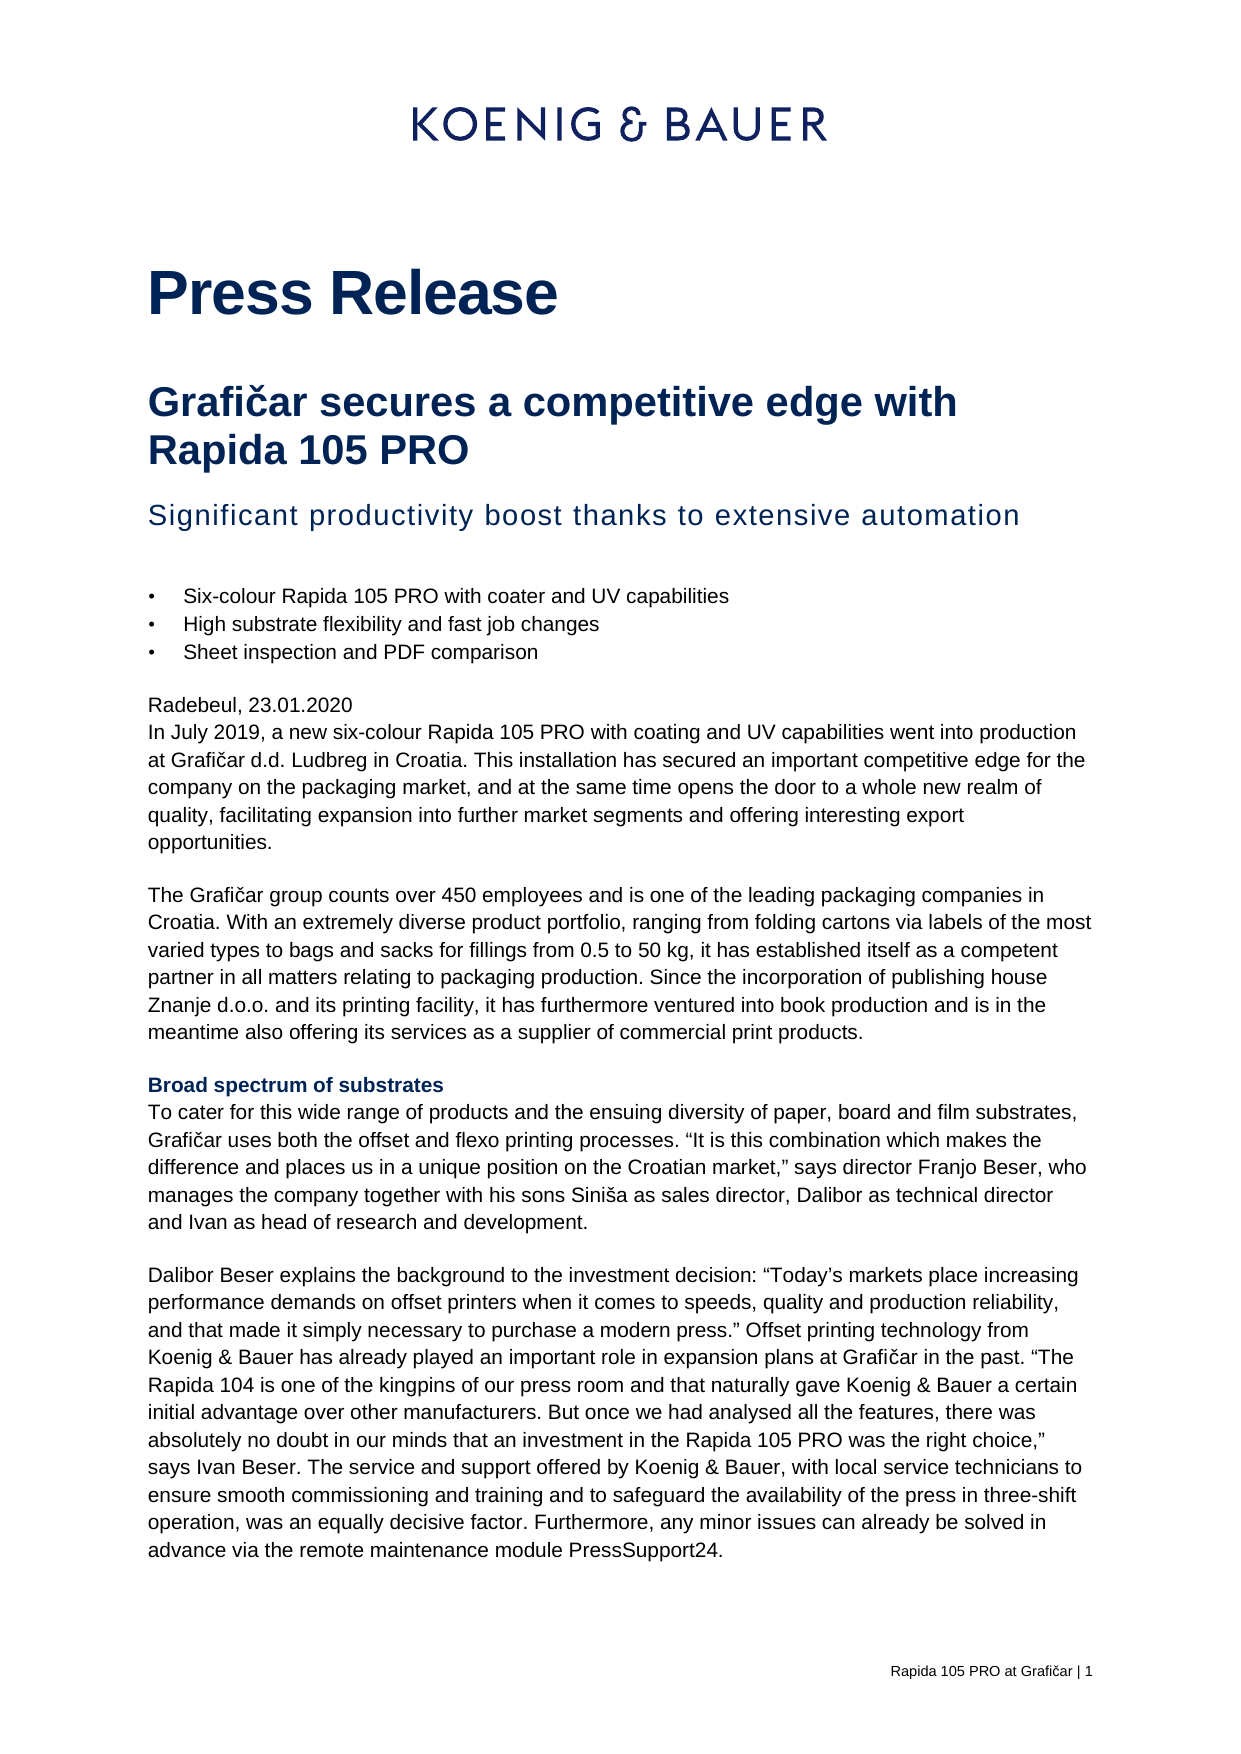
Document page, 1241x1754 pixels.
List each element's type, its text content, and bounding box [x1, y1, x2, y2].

text High substrate flexibility and fast job changes [148, 612, 1092, 636]
subtitle Grafičar secures a competitive edge with Rapida 105 PRO [148, 377, 1092, 473]
text Dalibor Beser explains the background to the investment decision: “Today’s markets place increasing performance demands on offset printers when it comes to speeds, quality and production reliability, and that made it simply necessary to purchase a modern press.” Offset printing technology from Koenig & Bauer has already played an important role in expansion plans at Grafičar in the past. “The Rapida 104 is one of the kingpins of our press room and that naturally gave Koenig & Bauer a certain initial advantage over other manufacturers. But once we had analysed all the features, there was absolutely no doubt in our minds that an investment in the Rapida 105 PRO was the right choice,” says Ivan Beser. The service and support offered by Koenig & Bauer, with local service technicians to ensure smooth commissioning and training and to safeguard the availability of the press in three-shift operation, was an equally decisive factor. Furthermore, any minor issues can already be solved in advance via the remote maintenance module PressSupport24. [148, 1262, 1092, 1561]
text Radebeul, 23.01.2020 In July 2019, a new six-colour Rapida 105 PRO with coating and UV capabilities went into production at Grafičar d.d. Ludbreg in Croatia. This installation has secured an important competitive edge for the company on the packaging market, and at the same time opens the door to a whole new realm of quality, facilitating expansion into further market segments and offering interesting export opportunities. [148, 692, 1092, 854]
text Six-colour Rapida 105 PRO with coater and UV capabilities [148, 584, 1092, 608]
text The Grafičar group counts over 450 employees and is one of the leading packaging companies in Croatia. With an extremely diverse product portfolio, ranging from folding cartons via labels of the most varied types to bags and sacks for fillings from 0.5 to 50 kg, it has established itself as a competent partner in all matters relating to packaging production. Since the incorporation of publishing house Znanje d.o.o. and its printing facility, it has furthermore ventured into book production and is in the meantime also offering its services as a supplier of commercial print products. [148, 882, 1092, 1044]
subtitle Broad spectrum of substrates [148, 1072, 1092, 1096]
text To cater for this wide range of products and the ensuing diversity of paper, board and film substrates, Grafičar uses both the offset and flexo printing processes. “It is this combination which makes the difference and places us in a unique position on the Croatian market,” says director Franjo Beser, who manages the company together with his sons Siniša as sales director, Dalibor as technical director and Ivan as head of research and development. [148, 1100, 1092, 1234]
text Sheet inspection and PDF comparison [148, 640, 1092, 664]
subtitle Significant productivity boost thanks to extensive automation [148, 498, 1092, 532]
title Press Release [148, 256, 1092, 327]
